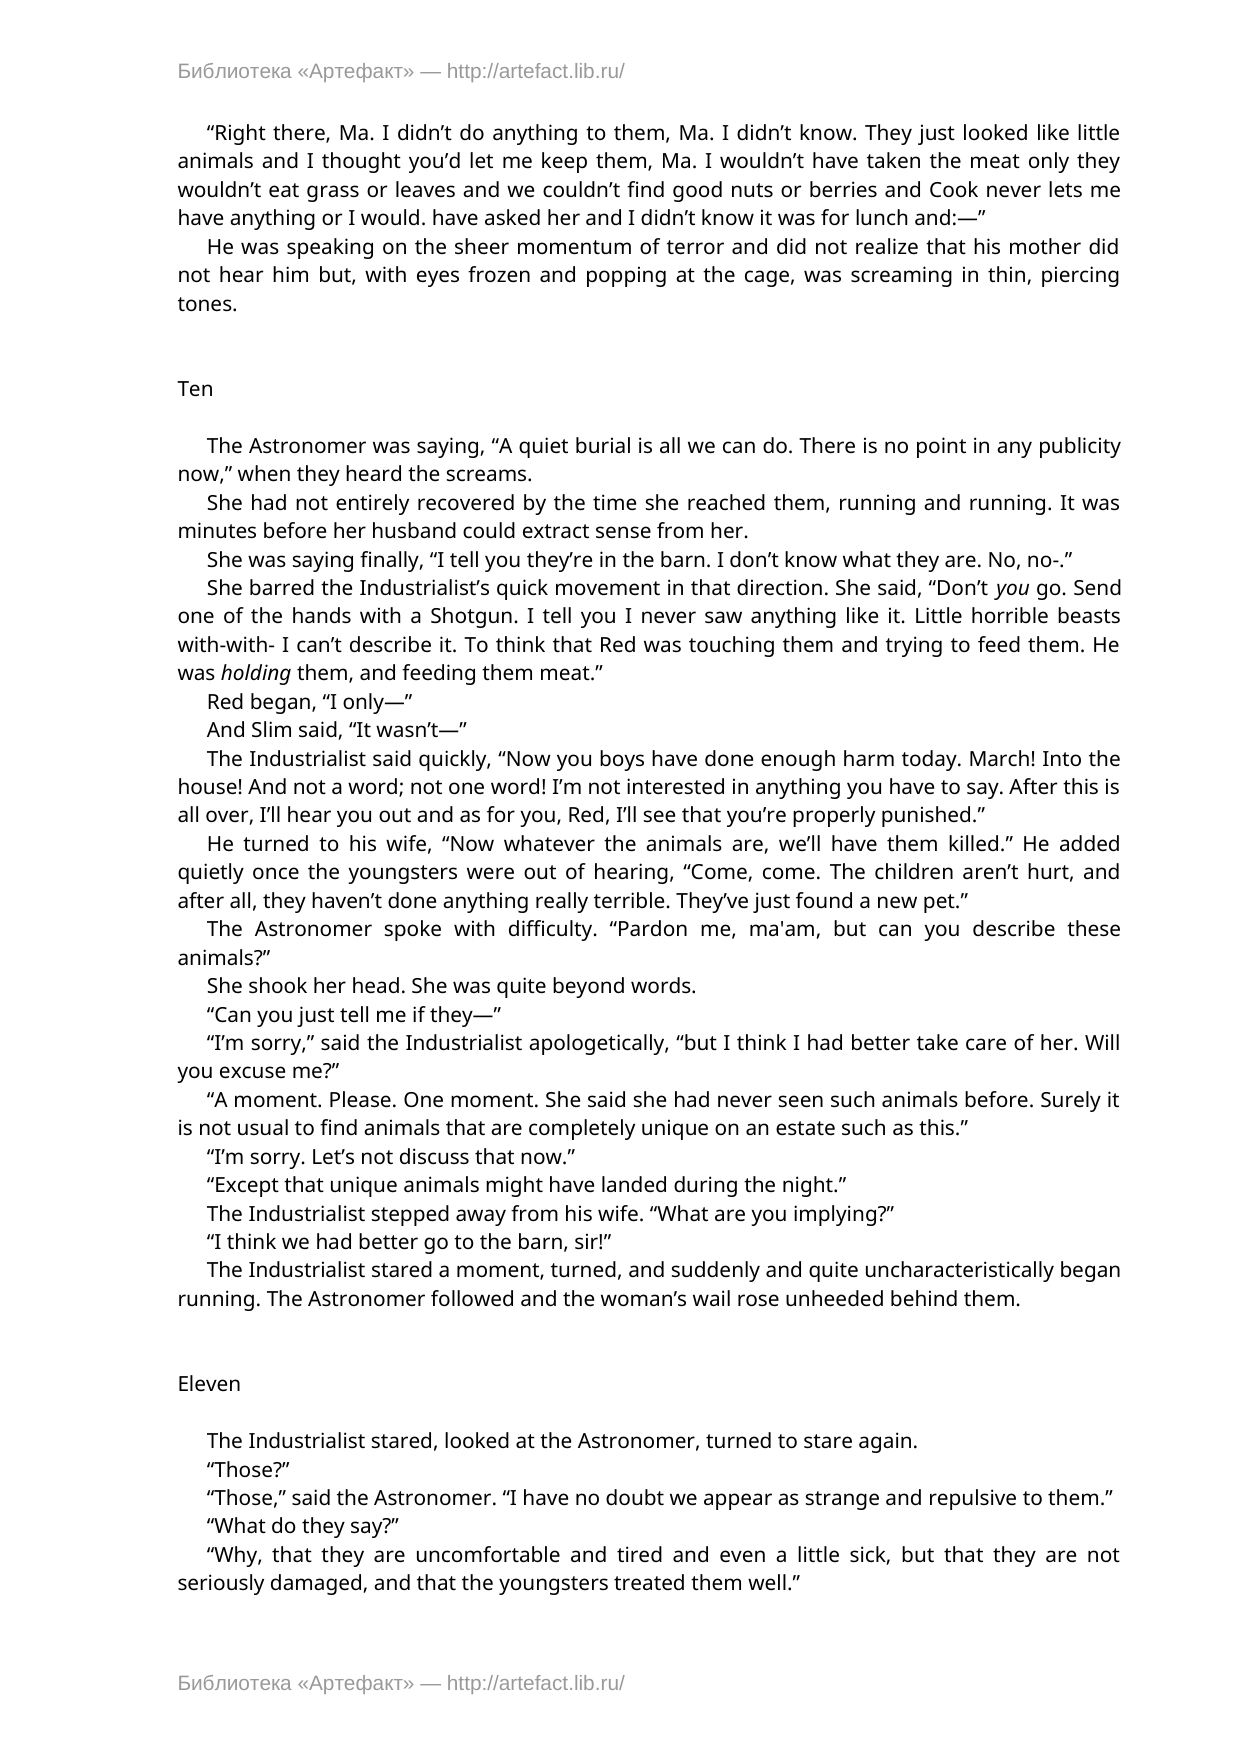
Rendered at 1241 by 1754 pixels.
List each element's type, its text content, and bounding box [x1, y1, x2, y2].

text “Why, that they are uncomfortable and tired and even a little sick, but that they are not seriously damaged, and that the youngsters treated them well.” [177, 1540, 1122, 1597]
text He turned to his wife, “Now whatever the animals are, we’ll have them killed.” He added quietly once the youngsters were out of hearing, “Come, come. The children aren’t hurt, and after all, they haven’t done anything really terrible. They’ve just found a new pet.” [177, 829, 1122, 914]
text “Those,” said the Astronomer. “I have no doubt we appear as strange and repulsive to them.” [177, 1483, 1122, 1512]
text She was saying finally, “I tell you they’re in the barn. I don’t know what they are. No, no-.” [177, 545, 1122, 573]
text “I’m sorry,” said the Industrialist apologetically, “but I think I had better take care of her. Will you excuse me?” [177, 1028, 1122, 1085]
text She had not entirely recovered by the time she reached them, running and running. It was minutes before her husband could extract sense from her. [177, 488, 1122, 545]
text “What do they say?” [177, 1512, 1122, 1540]
text Red began, “I only—” [177, 687, 1122, 715]
text The Industrialist stared, looked at the Astronomer, turned to stare again. [177, 1426, 1122, 1455]
text “Right there, Ma. I didn’t do anything to them, Ma. I didn’t know. They just looked like little animals and I thought you’d let me keep them, Ma. I wouldn’t have taken the meat only they wouldn’t eat grass or leaves and we couldn’t find good nuts or berries and Cook never lets me have anything or I would. have asked her and I didn’t know it was for lunch and:—” [177, 118, 1122, 232]
text “A moment. Please. One moment. She said she had never seen such animals before. Surely it is not usual to find animals that are completely unique on an estate such as this.” [177, 1085, 1122, 1142]
text She barred the Industrialist’s quick movement in that direction. She said, “Don’t you go. Send one of the hands with a Shotgun. I tell you I never saw anything like it. Little horrible beasts with-with- I can’t describe it. To think that Red was touching them and trying to feed them. He was holding them, and feeding them meat.” [177, 573, 1122, 687]
text “I’m sorry. Let’s not discuss that now.” [177, 1142, 1122, 1170]
text The Astronomer was saying, “A quiet burial is all we can do. There is no point in any publicity now,” when they heard the screams. [177, 431, 1122, 488]
text “Except that unique animals might have landed during the night.” [177, 1170, 1122, 1199]
text The Industrialist stepped away from his wife. “What are you implying?” [177, 1199, 1122, 1227]
subtitle Ten [177, 374, 1122, 402]
text “I think we had better go to the barn, sir!” [177, 1227, 1122, 1256]
text The Industrialist said quickly, “Now you boys have done enough harm today. March! Into the house! And not a word; not one word! I’m not interested in anything you have to say. After this is all over, I’ll hear you out and as for you, Red, I’ll see that you’re properly punished.” [177, 744, 1122, 829]
text “Those?” [177, 1455, 1122, 1483]
text And Slim said, “It wasn’t—” [177, 715, 1122, 744]
text The Astronomer spoke with difficulty. “Pardon me, ma'am, but can you describe these animals?” [177, 914, 1122, 971]
text She shook her head. She was quite beyond words. [177, 971, 1122, 1000]
text “Can you just tell me if they—” [177, 1000, 1122, 1028]
subtitle Eleven [177, 1369, 1122, 1398]
text He was speaking on the sheer momentum of terror and did not realize that his mother did not hear him but, with eyes frozen and popping at the cage, was screaming in thin, piercing tones. [177, 232, 1122, 317]
text The Industrialist stared a moment, turned, and suddenly and quite uncharacteristically began running. The Astronomer followed and the woman’s wail rose unheeded behind them. [177, 1256, 1122, 1312]
